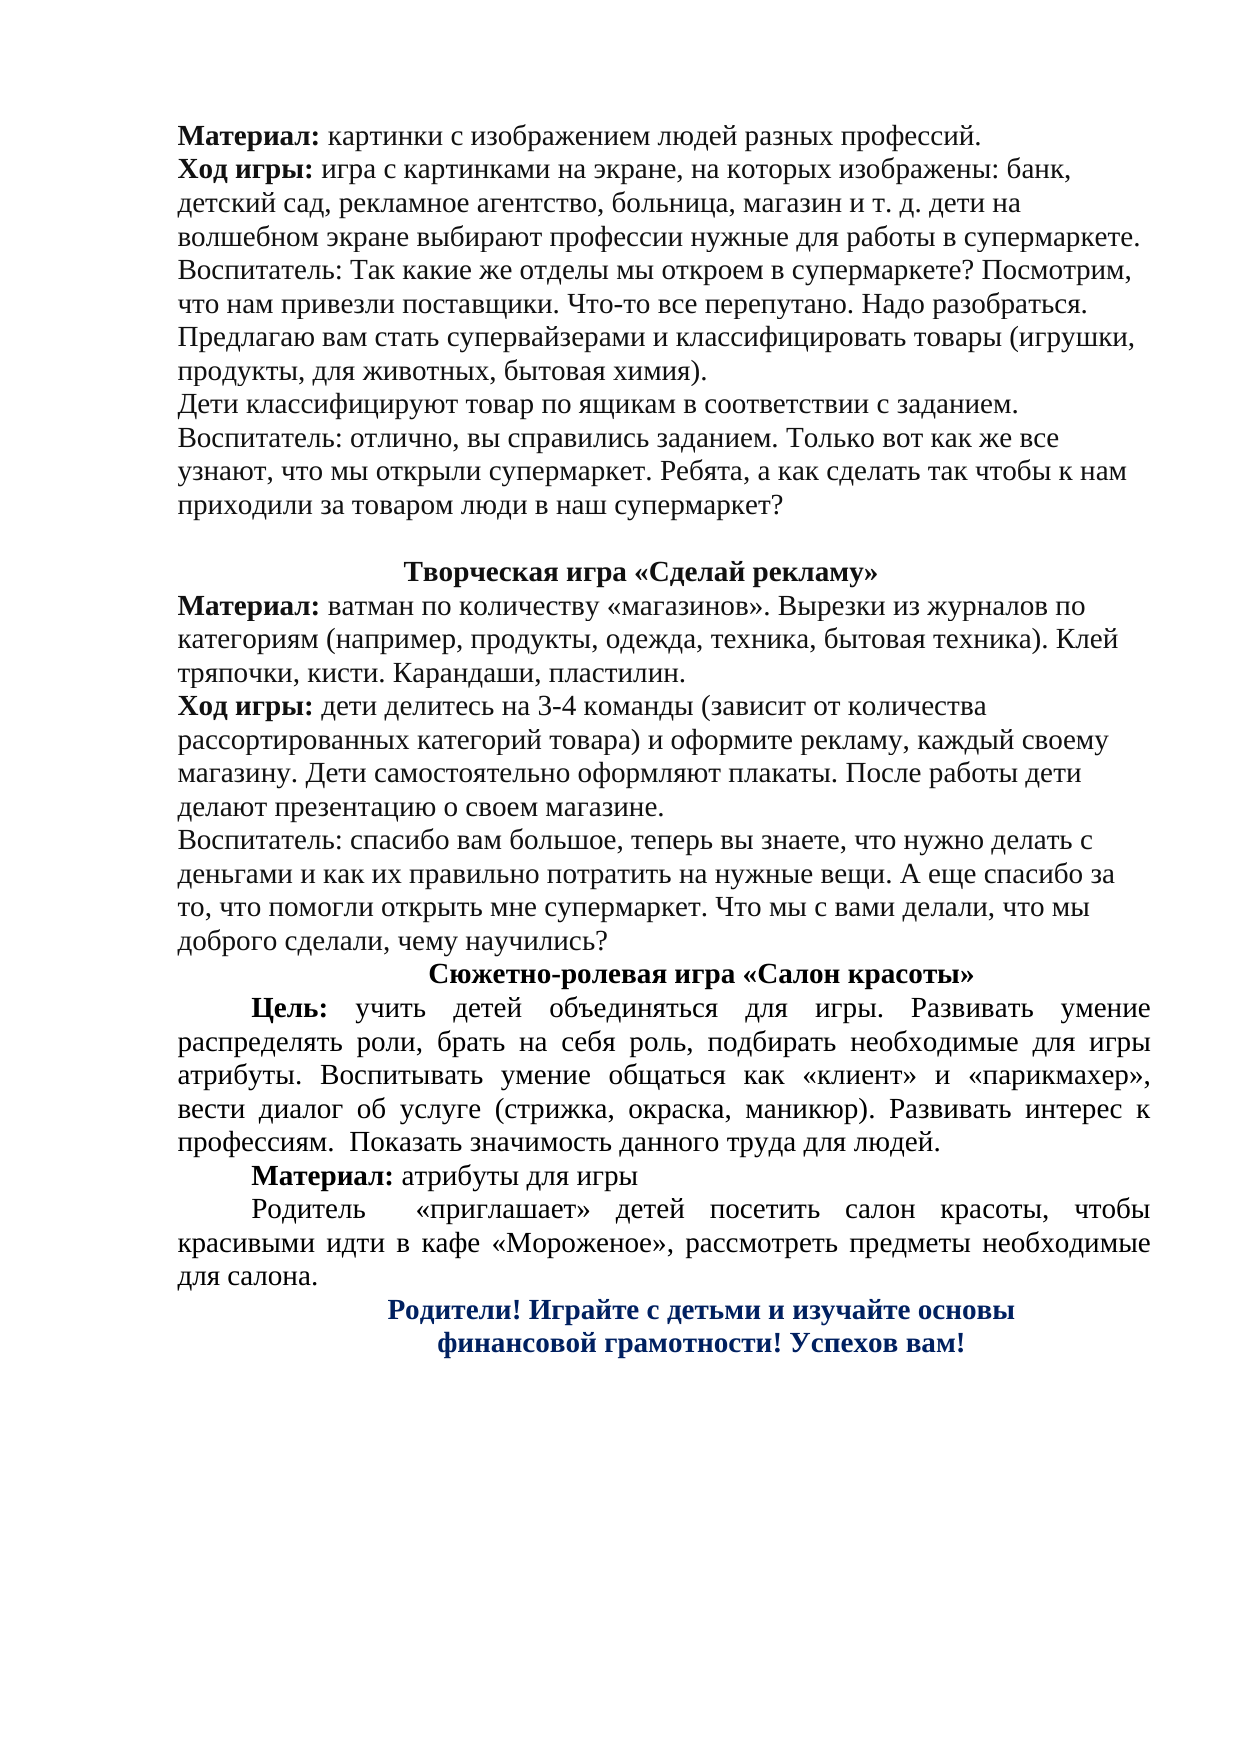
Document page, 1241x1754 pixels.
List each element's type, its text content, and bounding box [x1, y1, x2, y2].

text Цель: учить детей объединяться для игры. Развивать умение распределять роли, брать на себя роль, подбирать необходимые для игры атрибуты. Воспитывать умение общаться как «клиент» и «парикмахер», вести диалог об услуге (стрижка, окраска, маникюр). Развивать интерес к профессиям. Показать значимость данного труда для людей. [177, 990, 1152, 1158]
text Сюжетно-ролевая игра «Салон красоты» [177, 957, 1152, 990]
text Родители! Играйте с детьми и изучайте основы [177, 1292, 1152, 1326]
text финансовой грамотности! Успехов вам! [177, 1326, 1152, 1359]
text Родитель «приглашает» детей посетить салон красоты, чтобы красивыми идти в кафе «Мороженое», рассмотреть предметы необходимые для салона. [177, 1191, 1152, 1292]
text Материал: атрибуты для игры [177, 1158, 1152, 1191]
text Творческая игра «Сделай рекламу» Материал: ватман по количеству «магазинов». Вырезки из журналов по категориям (например, продукты, одежда, техника, бытовая техника). Клей тряпочки, кисти. Карандаши, пластилин. Ход игры: дети делитесь на 3-4 команды (зависит от количества рассортированных категорий товара) и оформите рекламу, каждый своему магазину. Дети самостоятельно оформляют плакаты. После работы дети делают презентацию о своем магазине. Воспитатель: спасибо вам большое, теперь вы знаете, что нужно делать с деньгами и как их правильно потратить на нужные вещи. А еще спасибо за то, что помогли открыть мне супермаркет. Что мы с вами делали, что мы доброго сделали, чему научились? [177, 521, 1152, 957]
